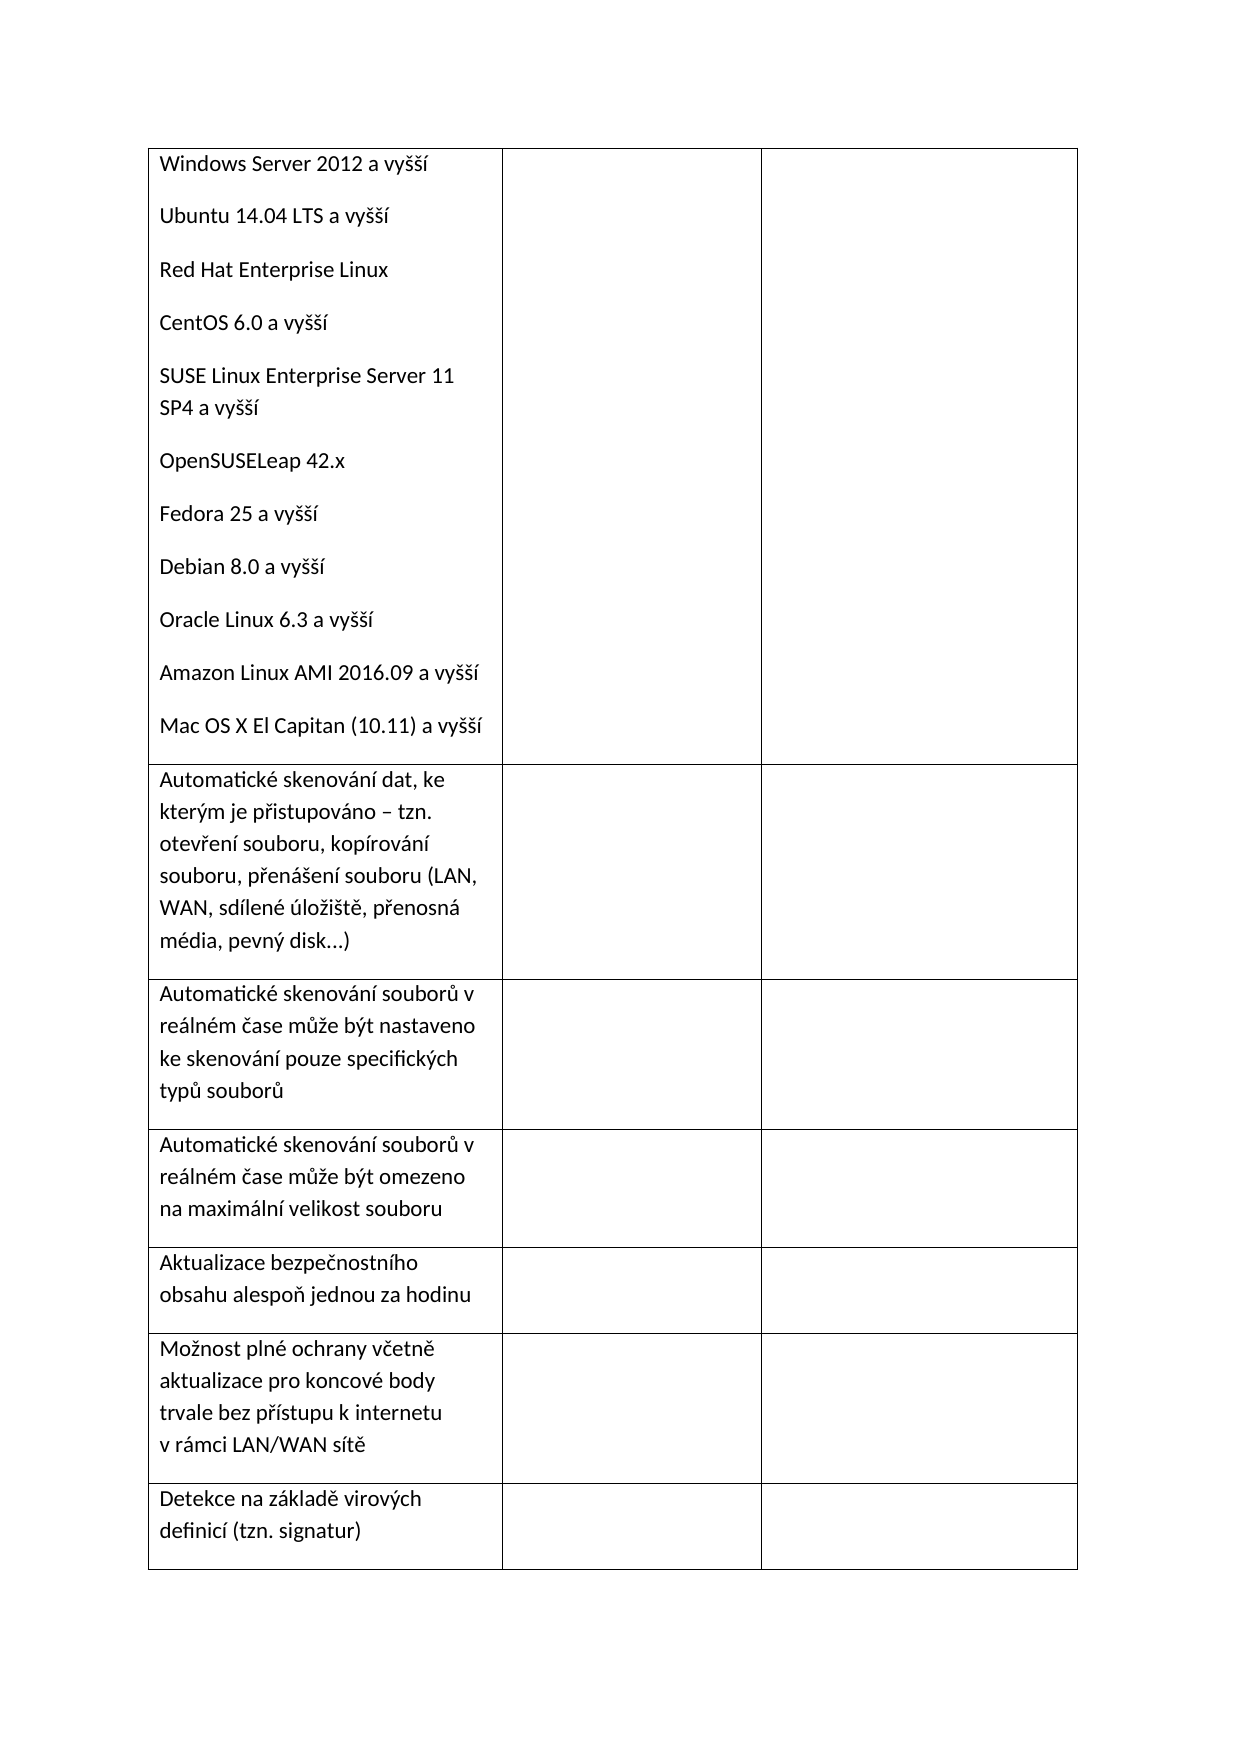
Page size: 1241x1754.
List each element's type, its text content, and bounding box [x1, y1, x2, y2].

table_cell Automatické skenování dat, ke kterým je přistupováno – tzn. otevření souboru, kopírování souboru, přenášení souboru (LAN, WAN, sdílené úložiště, přenosná média, pevný disk...) [149, 765, 502, 978]
table_cell [503, 765, 761, 978]
table_cell Detekce na základě virových definicí (tzn. signatur) [149, 1484, 502, 1569]
table_cell [503, 980, 761, 1129]
table_cell Automatické skenování souborů v reálném čase může být nastaveno ke skenování pouze specifických typů souborů [149, 980, 502, 1129]
table_cell [503, 149, 761, 764]
table_cell [503, 1334, 761, 1483]
table_cell [503, 1248, 761, 1333]
table_cell [503, 1484, 761, 1569]
table_cell [762, 1248, 1077, 1333]
table_cell [762, 149, 1077, 764]
table_cell Možnost plné ochrany včetně aktualizace pro koncové body trvale bez přístupu k internetu v rámci LAN/WAN sítě [149, 1334, 502, 1483]
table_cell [149, 149, 502, 764]
table_cell [762, 1484, 1077, 1569]
table_cell [503, 1130, 761, 1247]
table_cell [762, 1130, 1077, 1247]
table_cell Aktualizace bezpečnostního obsahu alespoň jednou za hodinu [149, 1248, 502, 1333]
table_cell [762, 765, 1077, 978]
table_cell [762, 1334, 1077, 1483]
table_cell [762, 980, 1077, 1129]
table_cell Automatické skenování souborů v reálném čase může být omezeno na maximální velikost souboru [149, 1130, 502, 1247]
